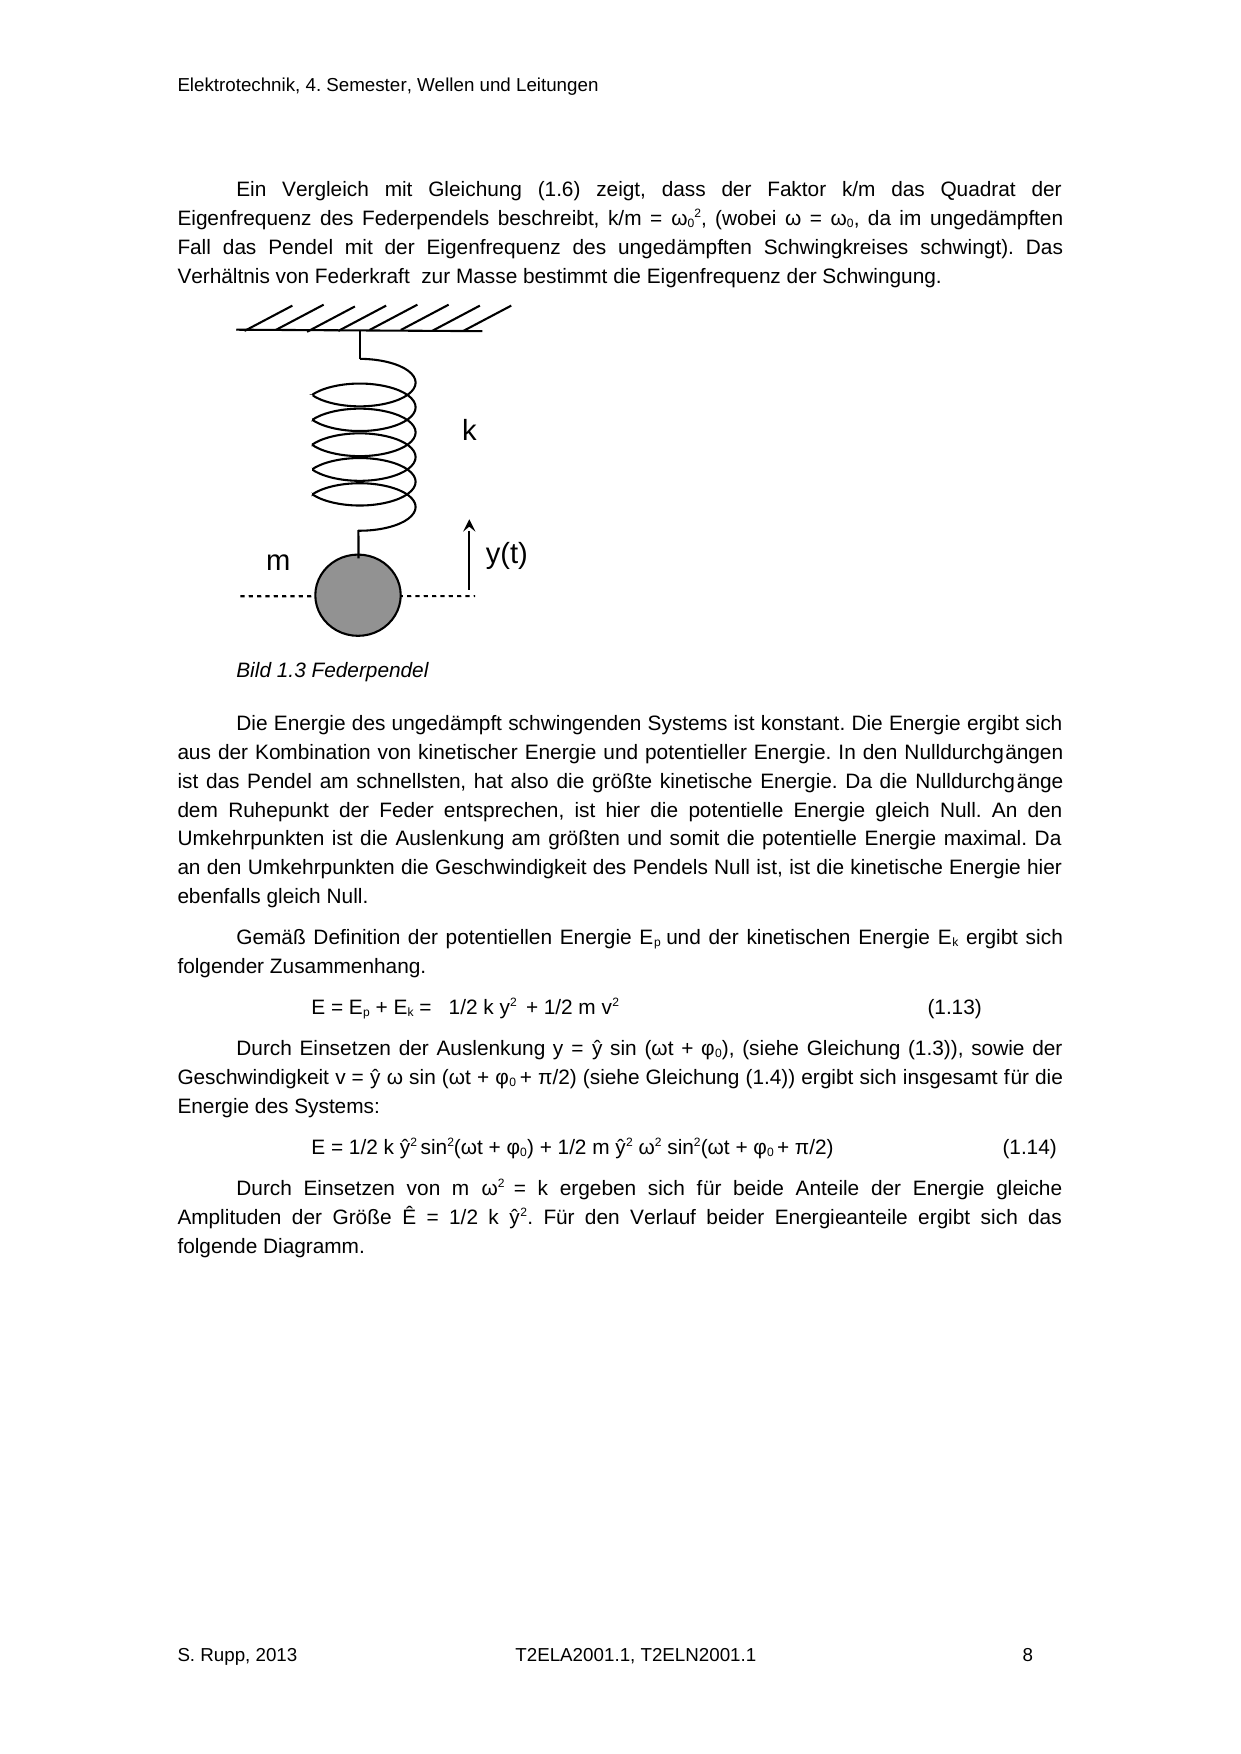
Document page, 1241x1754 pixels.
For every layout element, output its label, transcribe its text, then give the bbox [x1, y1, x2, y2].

text Die Energie des ungedämpft schwingenden Systems ist konstant. Die Energie ergibt sich aus der Kombination von kinetischer Energie und potentieller Energie. In den Nulldurchgängen ist das Pendel am schnellsten, hat also die größte kinetische Energie. Da die Nulldurchgänge dem Ruhepunkt der Feder entsprechen, ist hier die potentielle Energie gleich Null. An den Umkehrpunkten ist die Auslenkung am größten und somit die potentielle Energie maximal. Da an den Umkehrpunkten die Geschwindigkeit des Pendels Null ist, ist die kinetische Energie hier ebenfalls gleich Null. [177, 711, 1063, 908]
text Gemäß Definition der potentiellen Energie Ep und der kinetischen Energie Ek ergibt sich folgender Zusammenhang. [177, 925, 1063, 978]
text Ein Vergleich mit Gleichung (1.6) zeigt, dass der Faktor k/m das Quadrat der Eigenfrequenz des Federpendels beschreibt, k/m = ω02, (wobei ω = ω0, da im ungedämpften Fall das Pendel mit der Eigenfrequenz des ungedämpften Schwingkreises schwingt). Das Verhältnis von Federkraft zur Masse bestimmt die Eigenfrequenz der Schwingung. [177, 177, 1063, 287]
text Durch Einsetzen von m ω2 = k ergeben sich für beide Anteile der Energie gleiche Amplituden der Größe Ê = 1/2 k ŷ2. Für den Verlauf beider Energieanteile ergibt sich das folgende Diagramm. [177, 1176, 1063, 1258]
text Durch Einsetzen der Auslenkung y = ŷ sin (ωt + φ0), (siehe Gleichung (1.3)), sowie der Geschwindigkeit v = ŷ ω sin (ωt + φ0 + π/2) (siehe Gleichung (1.4)) ergibt sich insgesamt für die Energie des Systems: [177, 1036, 1063, 1118]
text E = 1/2 k ŷ2 sin2(ωt + φ0) + 1/2 m ŷ2 ω2 sin2(ωt + φ0 + π/2) (1.14) [252, 1135, 1063, 1159]
text E = Ep + Ek = 1/2 k y2 + 1/2 m v2 (1.13) [252, 995, 1063, 1019]
text Bild 1.3 Federpendel [177, 657, 1063, 681]
